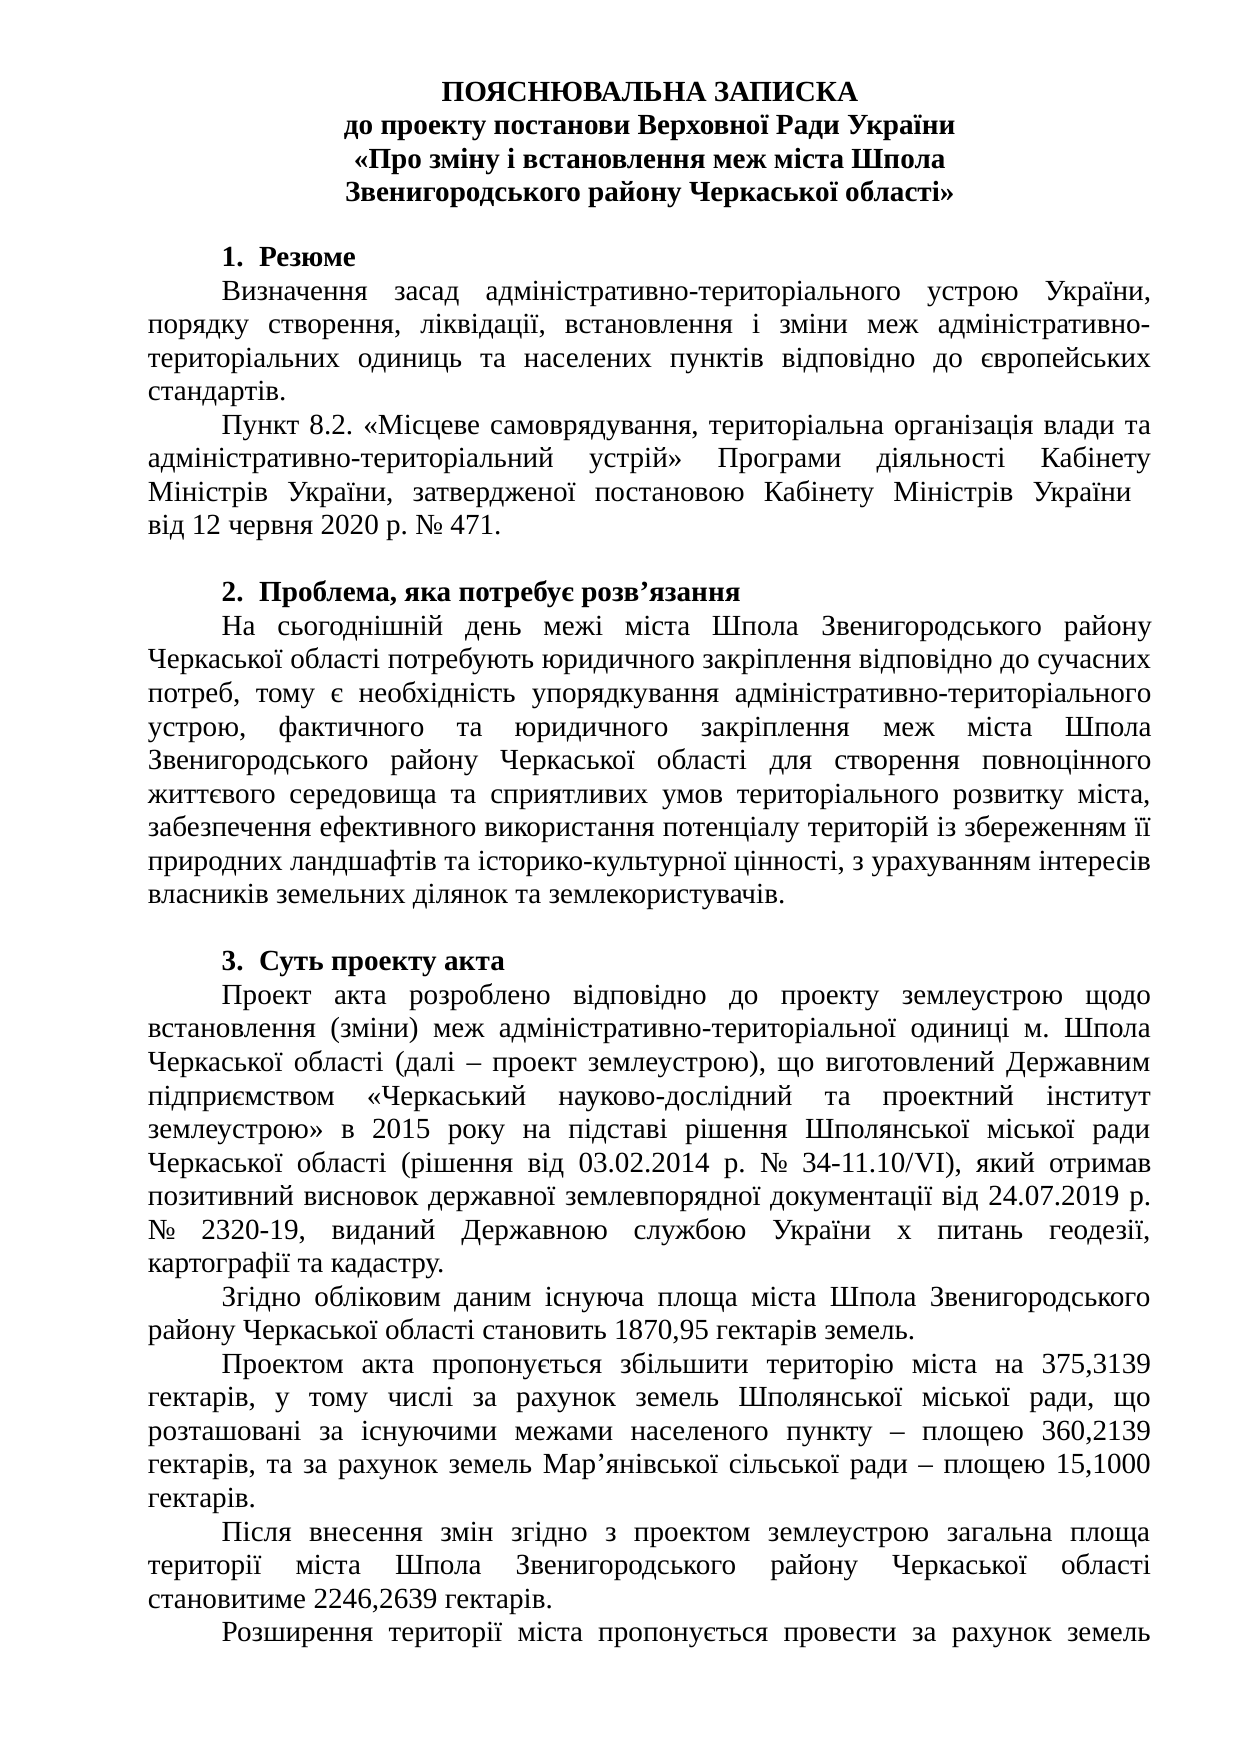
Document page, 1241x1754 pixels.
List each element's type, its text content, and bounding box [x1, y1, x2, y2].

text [148, 1614, 1152, 1648]
text Визначення засад адміністративно-територіального устрою України, порядку створення, ліквідації, встановлення і зміни меж адміністративно-територіальних одиниць та населених пунктів відповідно до європейських стандартів. [148, 273, 1152, 407]
text Після внесення змін згідно з проектом землеустрою загальна площа території міста Шпола Звенигородського району Черкаської області становитиме 2246,2639 гектарів. [148, 1514, 1152, 1614]
text Згідно обліковим даним існуюча площа міста Шпола Звенигородського району Черкаської області становить 1870,95 гектарів земель. [148, 1279, 1152, 1346]
text На сьогоднішній день межі міста Шпола Звенигородського району Черкаської області потребують юридичного закріплення відповідно до сучасних потреб, тому є необхідність упорядкування адміністративно-територіального устрою, фактичного та юридичного закріплення меж міста Шпола Звенигородського району Черкаської області для створення повноцінного життєвого середовища та сприятливих умов територіального розвитку міста, забезпечення ефективного використання потенціалу територій із збереженням її природних ландшафтів та історико-культурної цінності, з урахуванням інтересів власників земельних ділянок та землекористувачів. [148, 608, 1152, 910]
text Проект акта розроблено відповідно до проекту землеустрою щодо встановлення (зміни) меж адміністративно-територіальної одиниці м. Шпола Черкаської області (далі – проект землеустрою), що виготовлений Державним підприємством «Черкаський науково-дослідний та проектний інститут землеустрою» в 2015 року на підставі рішення Шполянської міської ради Черкаської області (рішення від 03.02.2014 р. № 34-11.10/VI), який отримав позитивний висновок державної землевпорядної документації від 24.07.2019 р. № 2320-19, виданий Державною службою України х питань геодезії, картографії та кадастру. [148, 977, 1152, 1279]
text «Про зміну і встановлення меж міста Шпола Звенигородського району Черкаської області» [148, 141, 1152, 208]
list Проблема, яка потребує розв’язання [221, 574, 1152, 608]
text Проектом акта пропонується збільшити територію міста на 375,3139‬ гектарів, у тому числі за рахунок земель Шполянської міської ради, що розташовані за існуючими межами населеного пункту – площею 360,2139 гектарів, та за рахунок земель Мар’янівської сільської ради – площею 15,1000 гектарів. [148, 1346, 1152, 1514]
text ПОЯСНЮВАЛЬНА ЗАПИСКА [148, 74, 1152, 107]
list Суть проекту акта [221, 943, 1152, 977]
text до проекту постанови Верховної Ради України [148, 107, 1152, 141]
list Резюме [148, 239, 1152, 273]
text Пункт 8.2. «Місцеве самоврядування, територіальна організація влади та адміністративно-територіальний устрій» Програми діяльності Кабінету Міністрів України, затвердженої постановою Кабінету Міністрів України від 12 червня 2020 р. № 471. [148, 407, 1152, 541]
